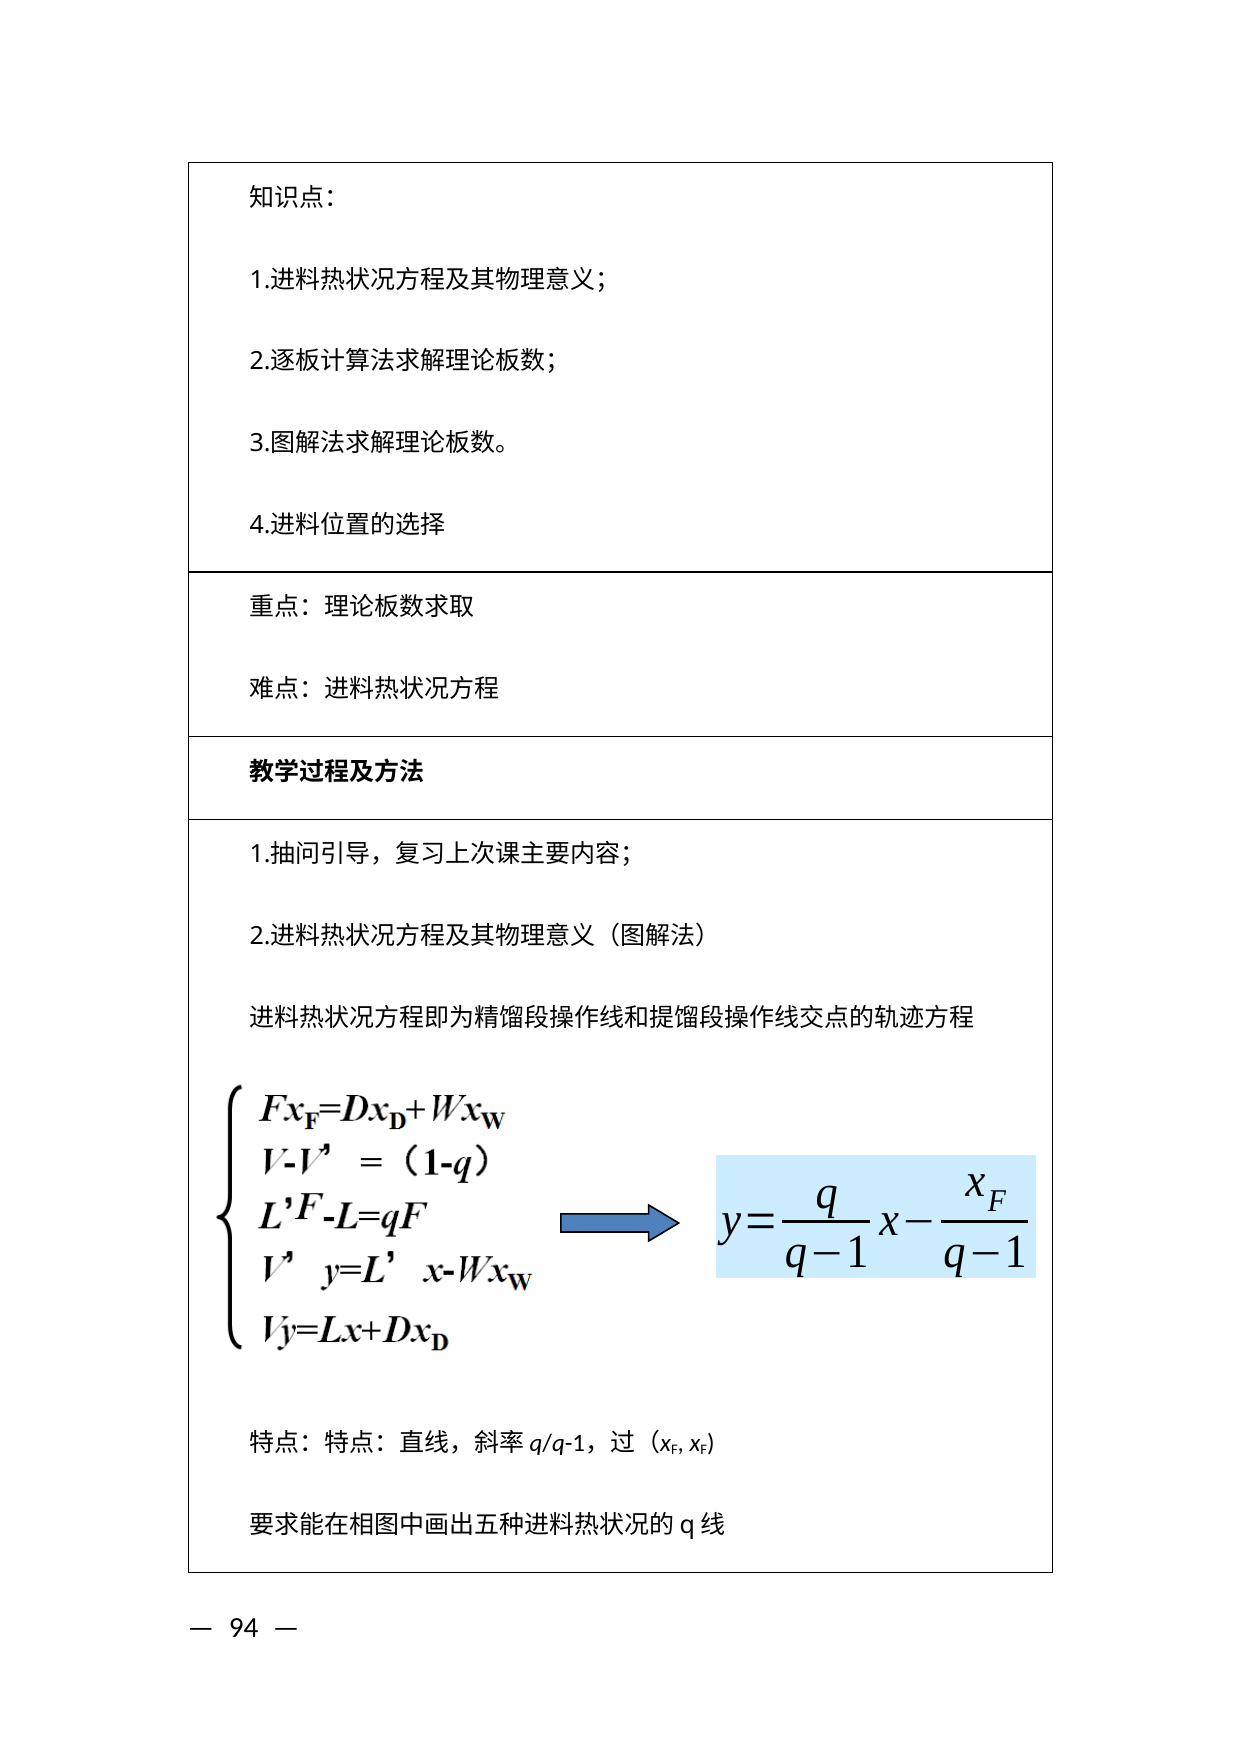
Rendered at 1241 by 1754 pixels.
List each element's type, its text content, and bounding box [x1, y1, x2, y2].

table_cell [189, 820, 1052, 1572]
table_cell 知识点： 1.进料热状况方程及其物理意义； 2.逐板计算法求解理论板数； 3.图解法求解理论板数。 4.进料位置的选择 [189, 163, 1052, 571]
table_cell 重点：理论板数求取 难点：进料热状况方程 [189, 573, 1052, 736]
picture [199, 1064, 561, 1371]
table_cell 教学过程及方法 [189, 737, 1052, 818]
